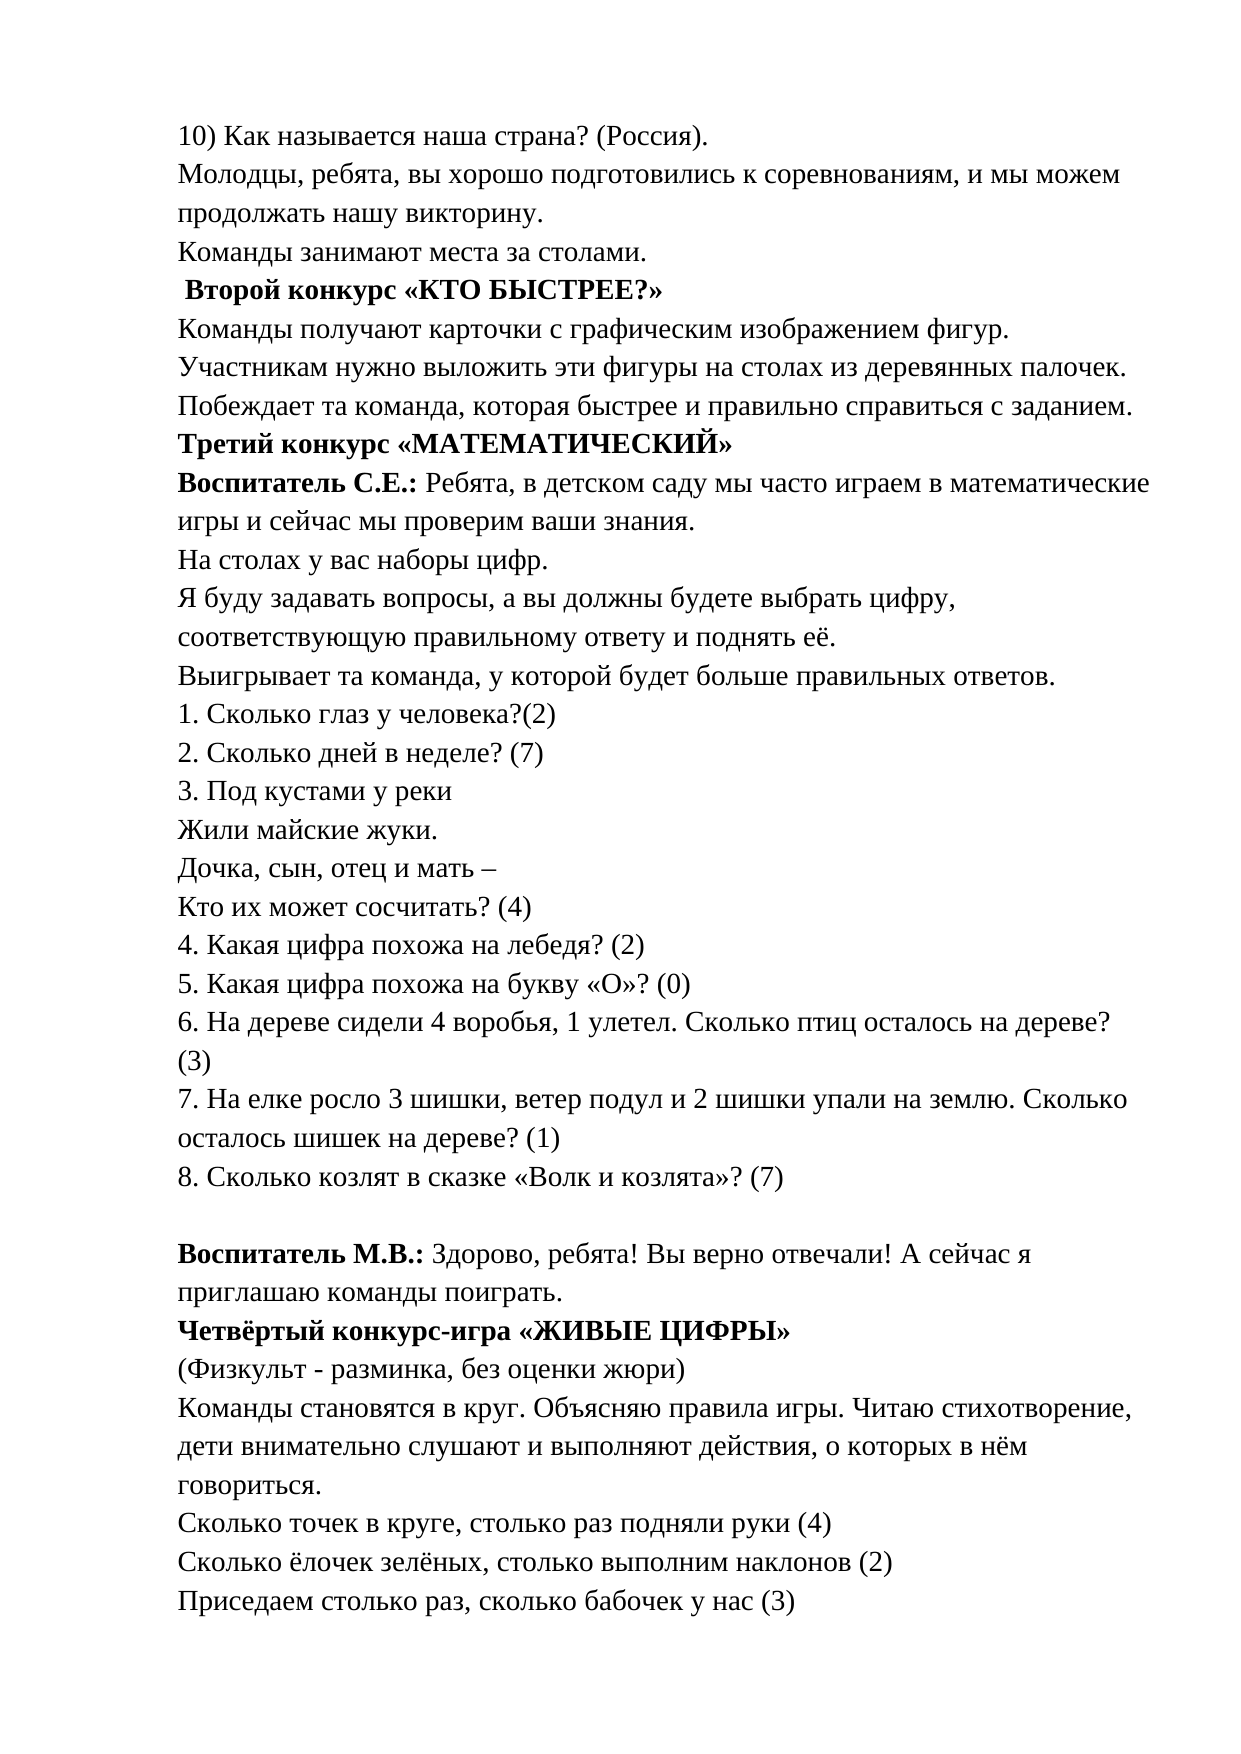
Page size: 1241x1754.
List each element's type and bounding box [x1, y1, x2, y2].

text [177, 118, 1152, 1616]
